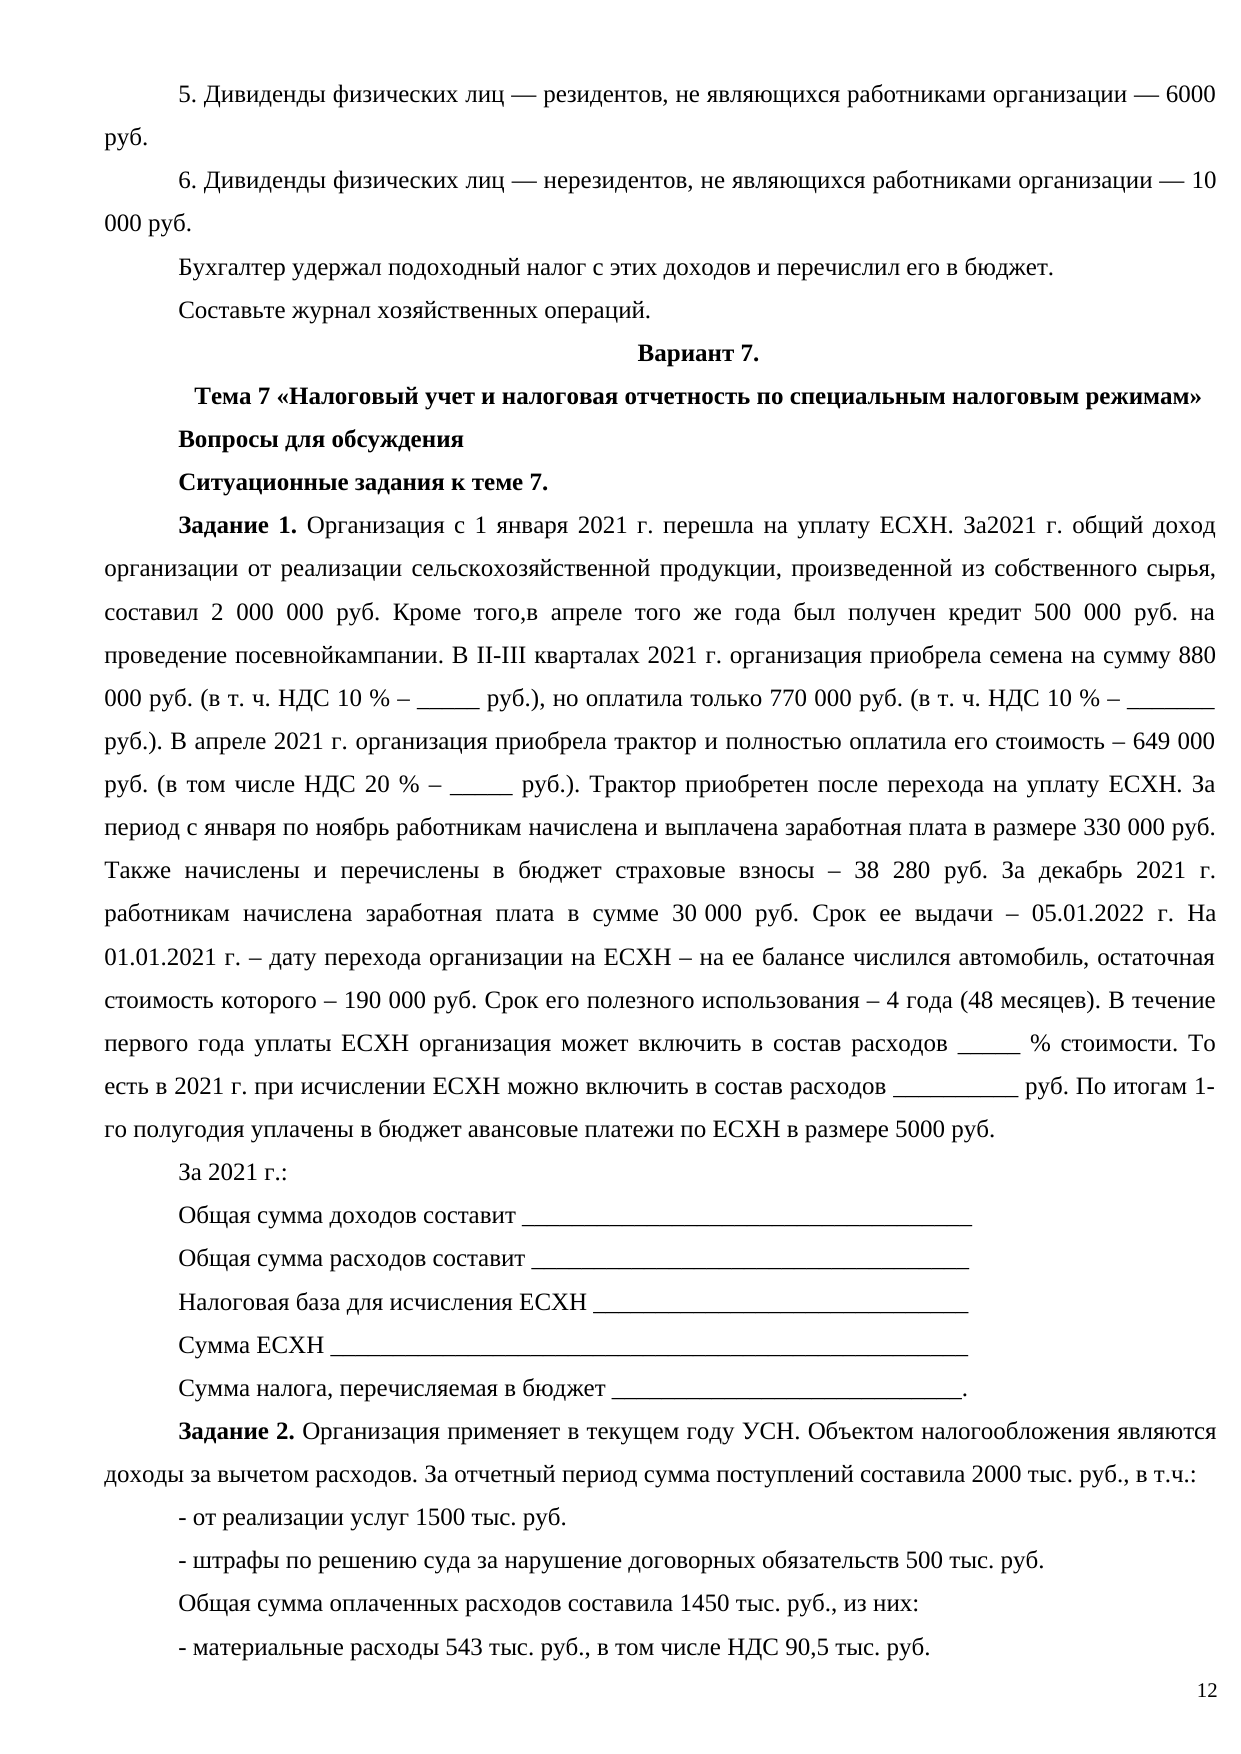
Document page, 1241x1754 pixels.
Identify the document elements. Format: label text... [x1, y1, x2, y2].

text 5. Дивиденды физических лиц — резидентов, не являющихся работниками организации — 6000 руб. [104, 79, 1217, 151]
text Общая сумма расходов составит ___________________________________ [104, 1243, 1217, 1272]
text Бухгалтер удержал подоходный налог с этих доходов и перечислил его в бюджет. [104, 252, 1217, 280]
text Сумма налога, перечисляемая в бюджет ____________________________. [104, 1373, 1217, 1402]
text - штрафы по решению суда за нарушение договорных обязательств 500 тыс. руб. [104, 1545, 1217, 1574]
text Общая сумма оплаченных расходов составила 1450 тыс. руб., из них: [104, 1588, 1217, 1617]
text - от реализации услуг 1500 тыс. руб. [104, 1502, 1217, 1531]
text Налоговая база для исчисления ЕСХН ______________________________ [104, 1287, 1217, 1315]
text Задание 1. Организация с 1 января 2021 г. перешла на уплату ЕСХН. За2021 г. общий доход организации от реализации сельскохозяйственной продукции, произведенной из собственного сырья, составил 2 000 000 руб. Кроме того,в апреле того же года был получен кредит 500 000 руб. на проведение посевнойкампании. В II-III кварталах 2021 г. организация приобрела семена на сумму 880 000 руб. (в т. ч. НДС 10 % – _____ руб.), но оплатила только 770 000 руб. (в т. ч. НДС 10 % – _______ руб.). В апреле 2021 г. организация приобрела трактор и полностью оплатила его стоимость – 649 000 руб. (в том числе НДС 20 % – _____ руб.). Трактор приобретен после перехода на уплату ЕСХН. За период с января по ноябрь работникам начислена и выплачена заработная плата в размере 330 000 руб. Также начислены и перечислены в бюджет страховые взносы – 38 280 руб. За декабрь 2021 г. работникам начислена заработная плата в сумме 30 000 руб. Срок ее выдачи – 05.01.2022 г. На 01.01.2021 г. – дату перехода организации на ЕСХН – на ее балансе числился автомобиль, остаточная стоимость которого – 190 000 руб. Срок его полезного использования – 4 года (48 месяцев). В течение первого года уплаты ЕСХН организация может включить в состав расходов _____ % стоимости. То есть в 2021 г. при исчислении ЕСХН можно включить в состав расходов __________ руб. По итогам 1-го полугодия уплачены в бюджет авансовые платежи по ЕСХН в размере 5000 руб. [104, 510, 1217, 1143]
text Составьте журнал хозяйственных операций. [104, 295, 1217, 323]
text За 2021 г.: [104, 1157, 1217, 1186]
text Тема 7 «Налоговый учет и налоговая отчетность по специальным налоговым режимам» [104, 381, 1217, 410]
text Общая сумма доходов составит ____________________________________ [104, 1200, 1217, 1229]
text - материальные расходы 543 тыс. руб., в том числе НДС 90,5 тыс. руб. [104, 1632, 1217, 1660]
text Вариант 7. [104, 338, 1217, 367]
text Вопросы для обсуждения [104, 424, 1217, 453]
text 6. Дивиденды физических лиц — нерезидентов, не являющихся работниками организации — 10 000 руб. [104, 165, 1217, 237]
text Сумма ЕСХН ___________________________________________________ [104, 1330, 1217, 1358]
text Ситуационные задания к теме 7. [104, 467, 1217, 496]
text Задание 2. Организация применяет в текущем году УСН. Объектом налогообложения являются доходы за вычетом расходов. За отчетный период сумма поступлений составила 2000 тыс. руб., в т.ч.: [104, 1416, 1217, 1488]
